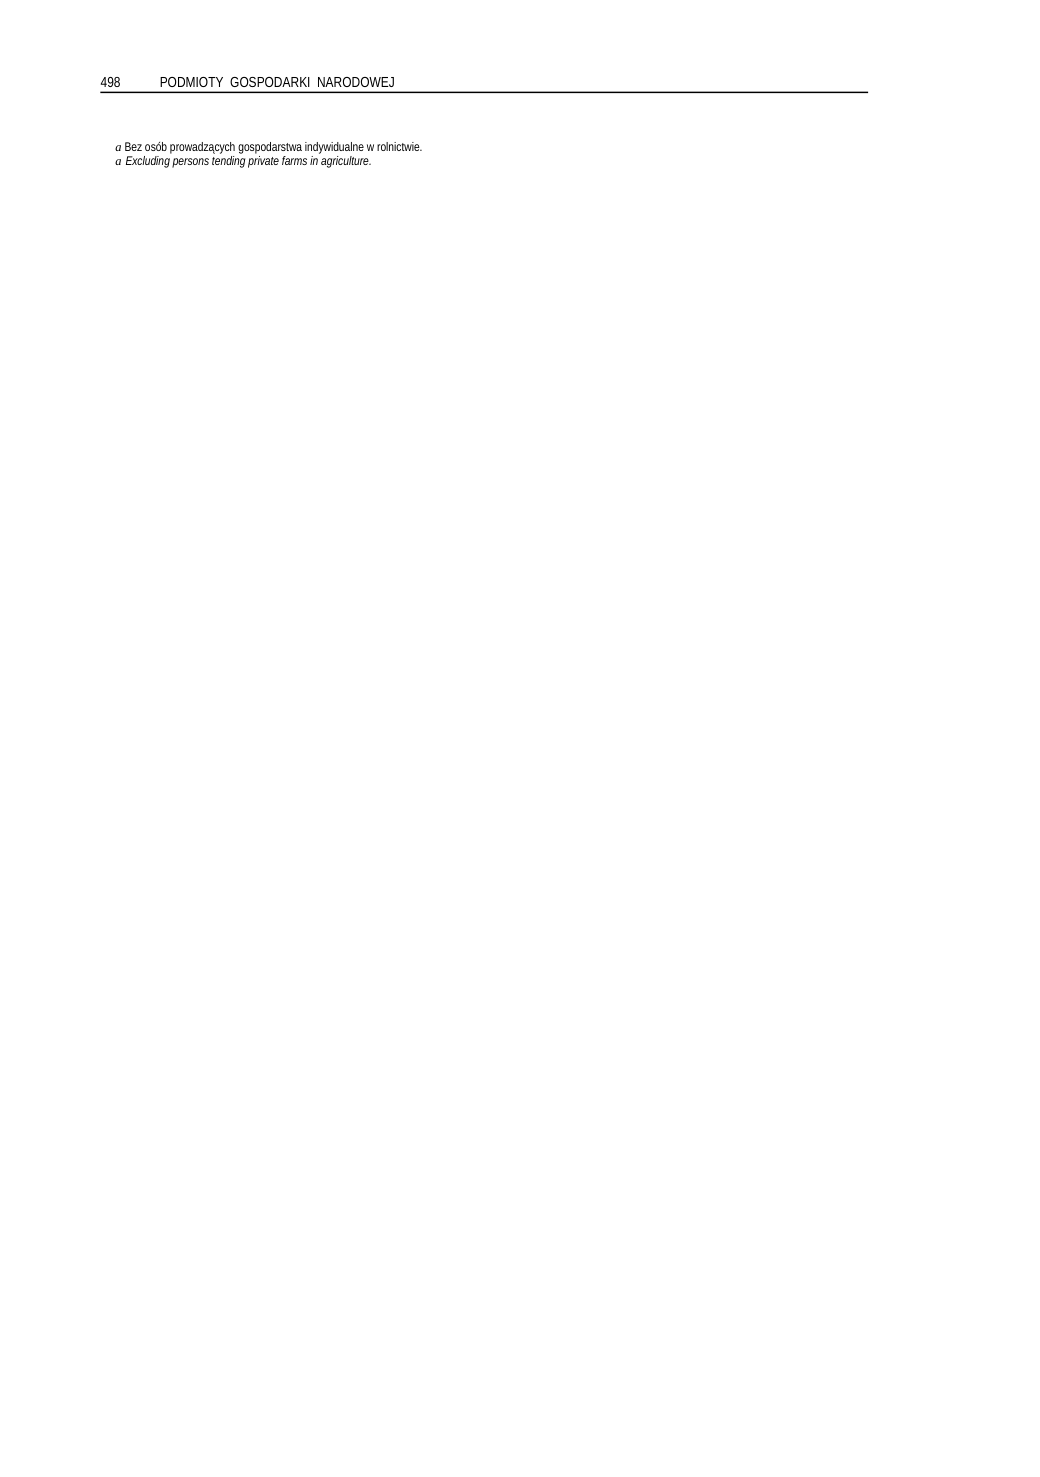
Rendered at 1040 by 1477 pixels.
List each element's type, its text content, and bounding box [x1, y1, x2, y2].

text a Bez osób prowadzących gospodarstwa indywidualne w rolnictwie. [100, 139, 868, 154]
text a Excluding persons tending private farms in agriculture. [100, 154, 868, 168]
